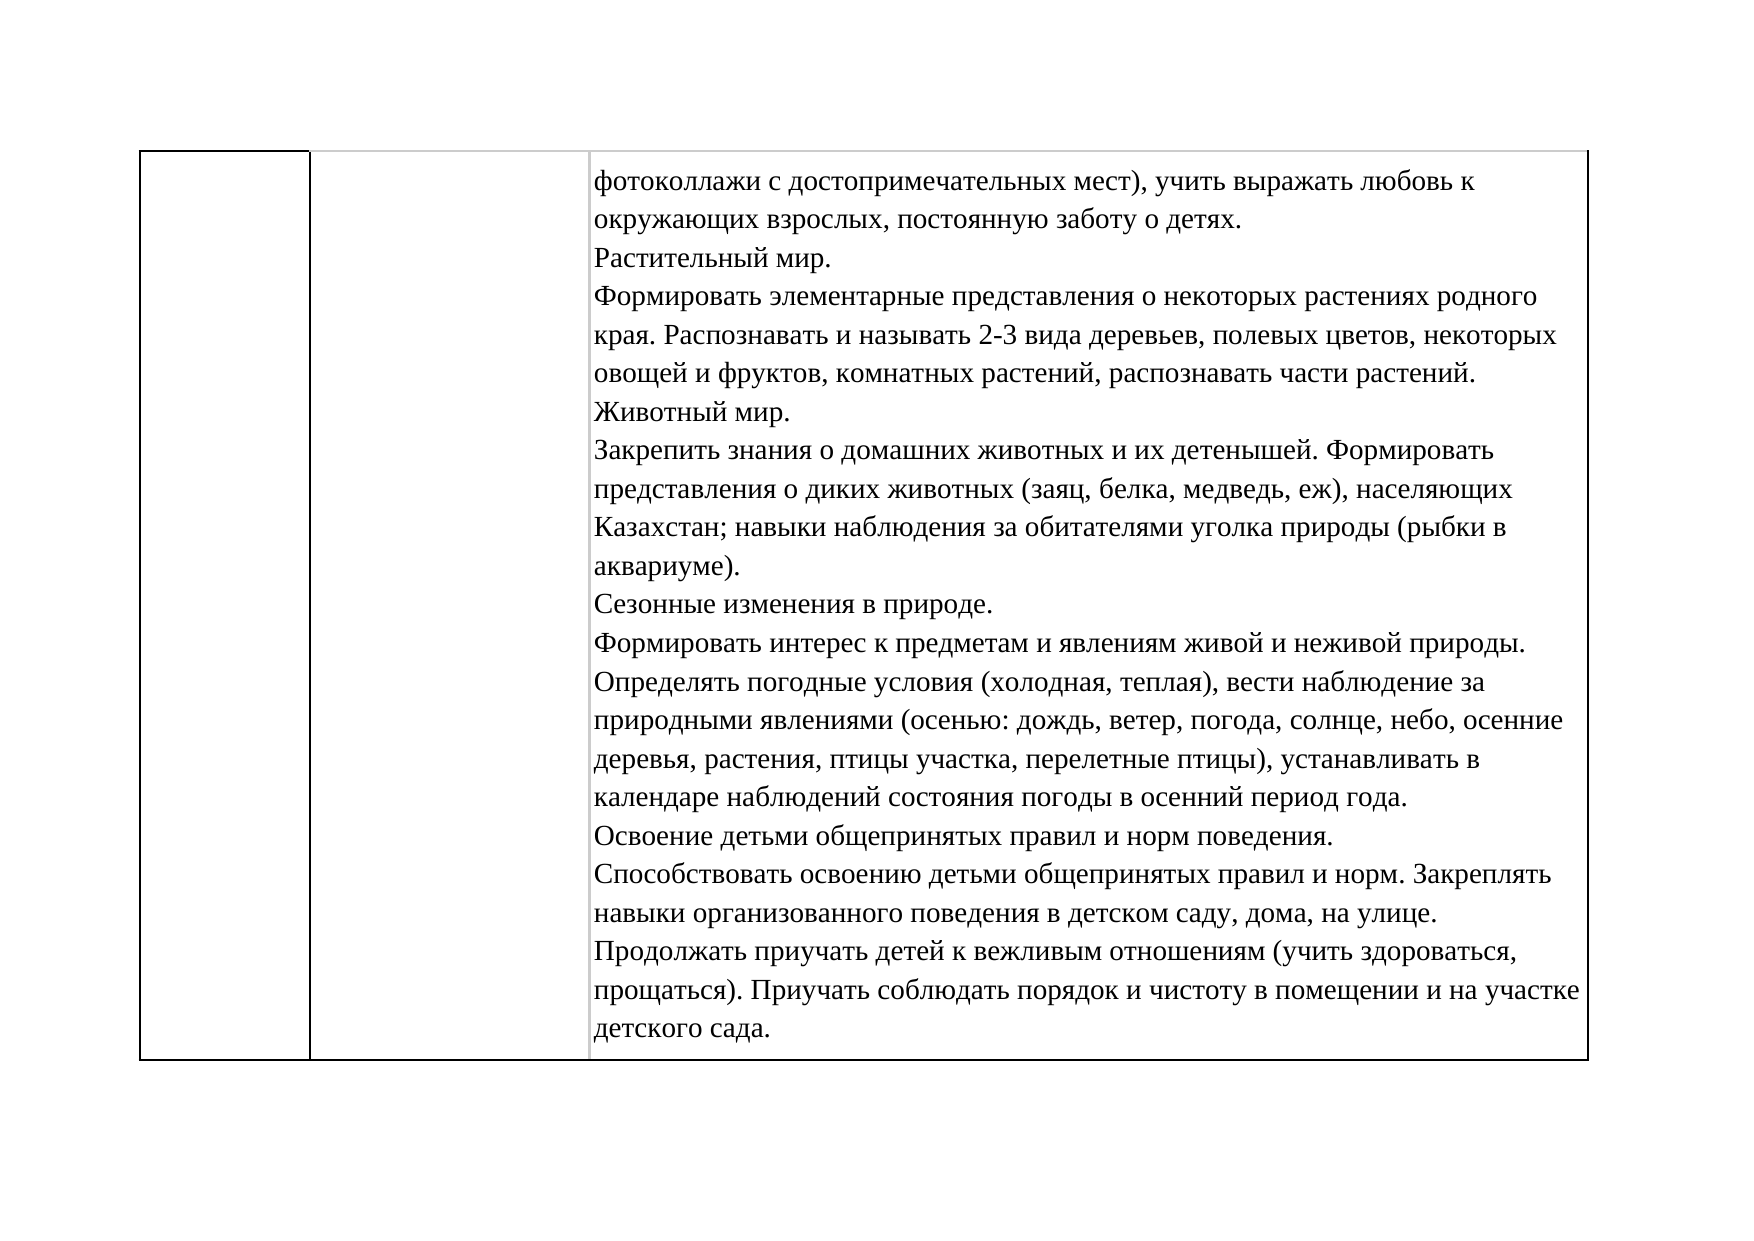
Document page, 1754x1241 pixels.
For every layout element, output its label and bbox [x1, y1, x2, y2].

table_cell [311, 152, 588, 1058]
table_cell [141, 152, 309, 1058]
table_cell [591, 152, 1587, 1058]
